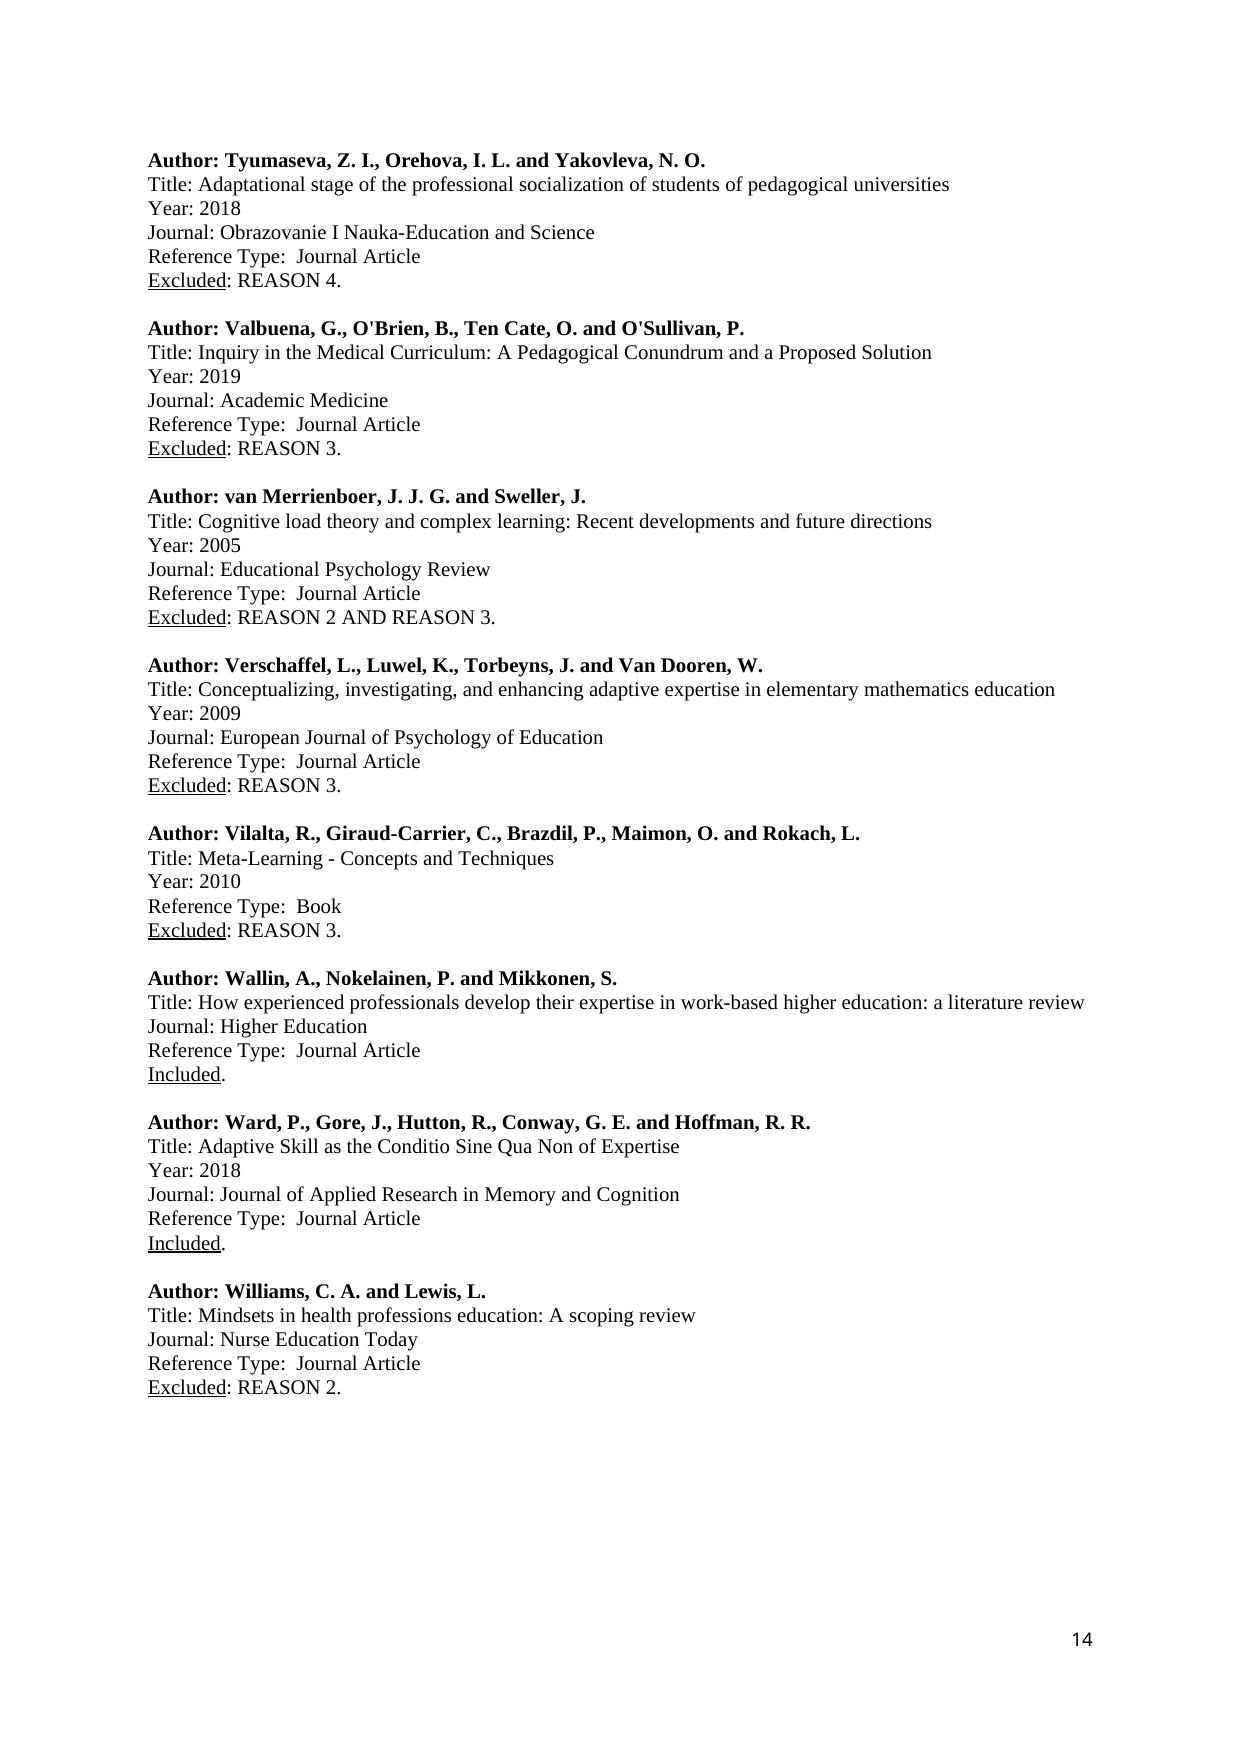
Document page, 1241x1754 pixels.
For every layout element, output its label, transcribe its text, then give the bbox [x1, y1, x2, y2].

text Year: 2018 [148, 1158, 1093, 1182]
text Journal: Educational Psychology Review [148, 557, 1093, 581]
text Reference Type: Journal Article [148, 1038, 1093, 1062]
text Journal: Nurse Education Today [148, 1327, 1093, 1351]
text Included. [148, 1062, 1093, 1086]
text Author: Wallin, A., Nokelainen, P. and Mikkonen, S. [148, 966, 1093, 990]
text Title: Inquiry in the Medical Curriculum: A Pedagogical Conundrum and a Proposed Solution [148, 340, 1093, 364]
text Year: 2005 [148, 533, 1093, 557]
text Reference Type: Journal Article [148, 412, 1093, 436]
text Author: Valbuena, G., O'Brien, B., Ten Cate, O. and O'Sullivan, P. [148, 316, 1093, 340]
text Journal: European Journal of Psychology of Education [148, 725, 1093, 749]
text Included. [148, 1230, 1093, 1254]
text Title: Cognitive load theory and complex learning: Recent developments and future directions [148, 508, 1093, 533]
text Author: Verschaffel, L., Luwel, K., Torbeyns, J. and Van Dooren, W. [148, 653, 1093, 677]
text Excluded: REASON 2. [148, 1375, 1093, 1399]
text Title: Adaptational stage of the professional socialization of students of pedagogical universities [148, 172, 1093, 196]
text Excluded: REASON 4. [148, 268, 1093, 292]
text Excluded: REASON 2 AND REASON 3. [148, 605, 1093, 629]
text Title: Mindsets in health professions education: A scoping review [148, 1303, 1093, 1327]
text Author: Tyumaseva, Z. I., Orehova, I. L. and Yakovleva, N. O. [148, 148, 1093, 172]
text Title: Meta-Learning - Concepts and Techniques [148, 845, 1093, 869]
text Reference Type: Journal Article [148, 581, 1093, 605]
text Author: Vilalta, R., Giraud-Carrier, C., Brazdil, P., Maimon, O. and Rokach, L. [148, 821, 1093, 845]
text Year: 2009 [148, 701, 1093, 725]
text Reference Type: Journal Article [148, 244, 1093, 268]
text Journal: Journal of Applied Research in Memory and Cognition [148, 1182, 1093, 1206]
text Reference Type: Book [148, 893, 1093, 918]
text Title: How experienced professionals develop their expertise in work-based higher education: a literature review [148, 990, 1093, 1014]
text Author: Ward, P., Gore, J., Hutton, R., Conway, G. E. and Hoffman, R. R. [148, 1110, 1093, 1134]
text Year: 2019 [148, 364, 1093, 388]
text Reference Type: Journal Article [148, 749, 1093, 773]
text Journal: Higher Education [148, 1014, 1093, 1038]
text Excluded: REASON 3. [148, 918, 1093, 942]
text Title: Conceptualizing, investigating, and enhancing adaptive expertise in elementary mathematics education [148, 677, 1093, 701]
text Excluded: REASON 3. [148, 436, 1093, 460]
text Author: van Merrienboer, J. J. G. and Sweller, J. [148, 484, 1093, 508]
text Year: 2018 [148, 196, 1093, 220]
text Excluded: REASON 3. [148, 773, 1093, 797]
text Author: Williams, C. A. and Lewis, L. [148, 1278, 1093, 1303]
text Journal: Obrazovanie I Nauka-Education and Science [148, 220, 1093, 244]
text Reference Type: Journal Article [148, 1206, 1093, 1230]
text Reference Type: Journal Article [148, 1351, 1093, 1375]
text Title: Adaptive Skill as the Conditio Sine Qua Non of Expertise [148, 1134, 1093, 1158]
text Journal: Academic Medicine [148, 388, 1093, 412]
text Year: 2010 [148, 869, 1093, 893]
